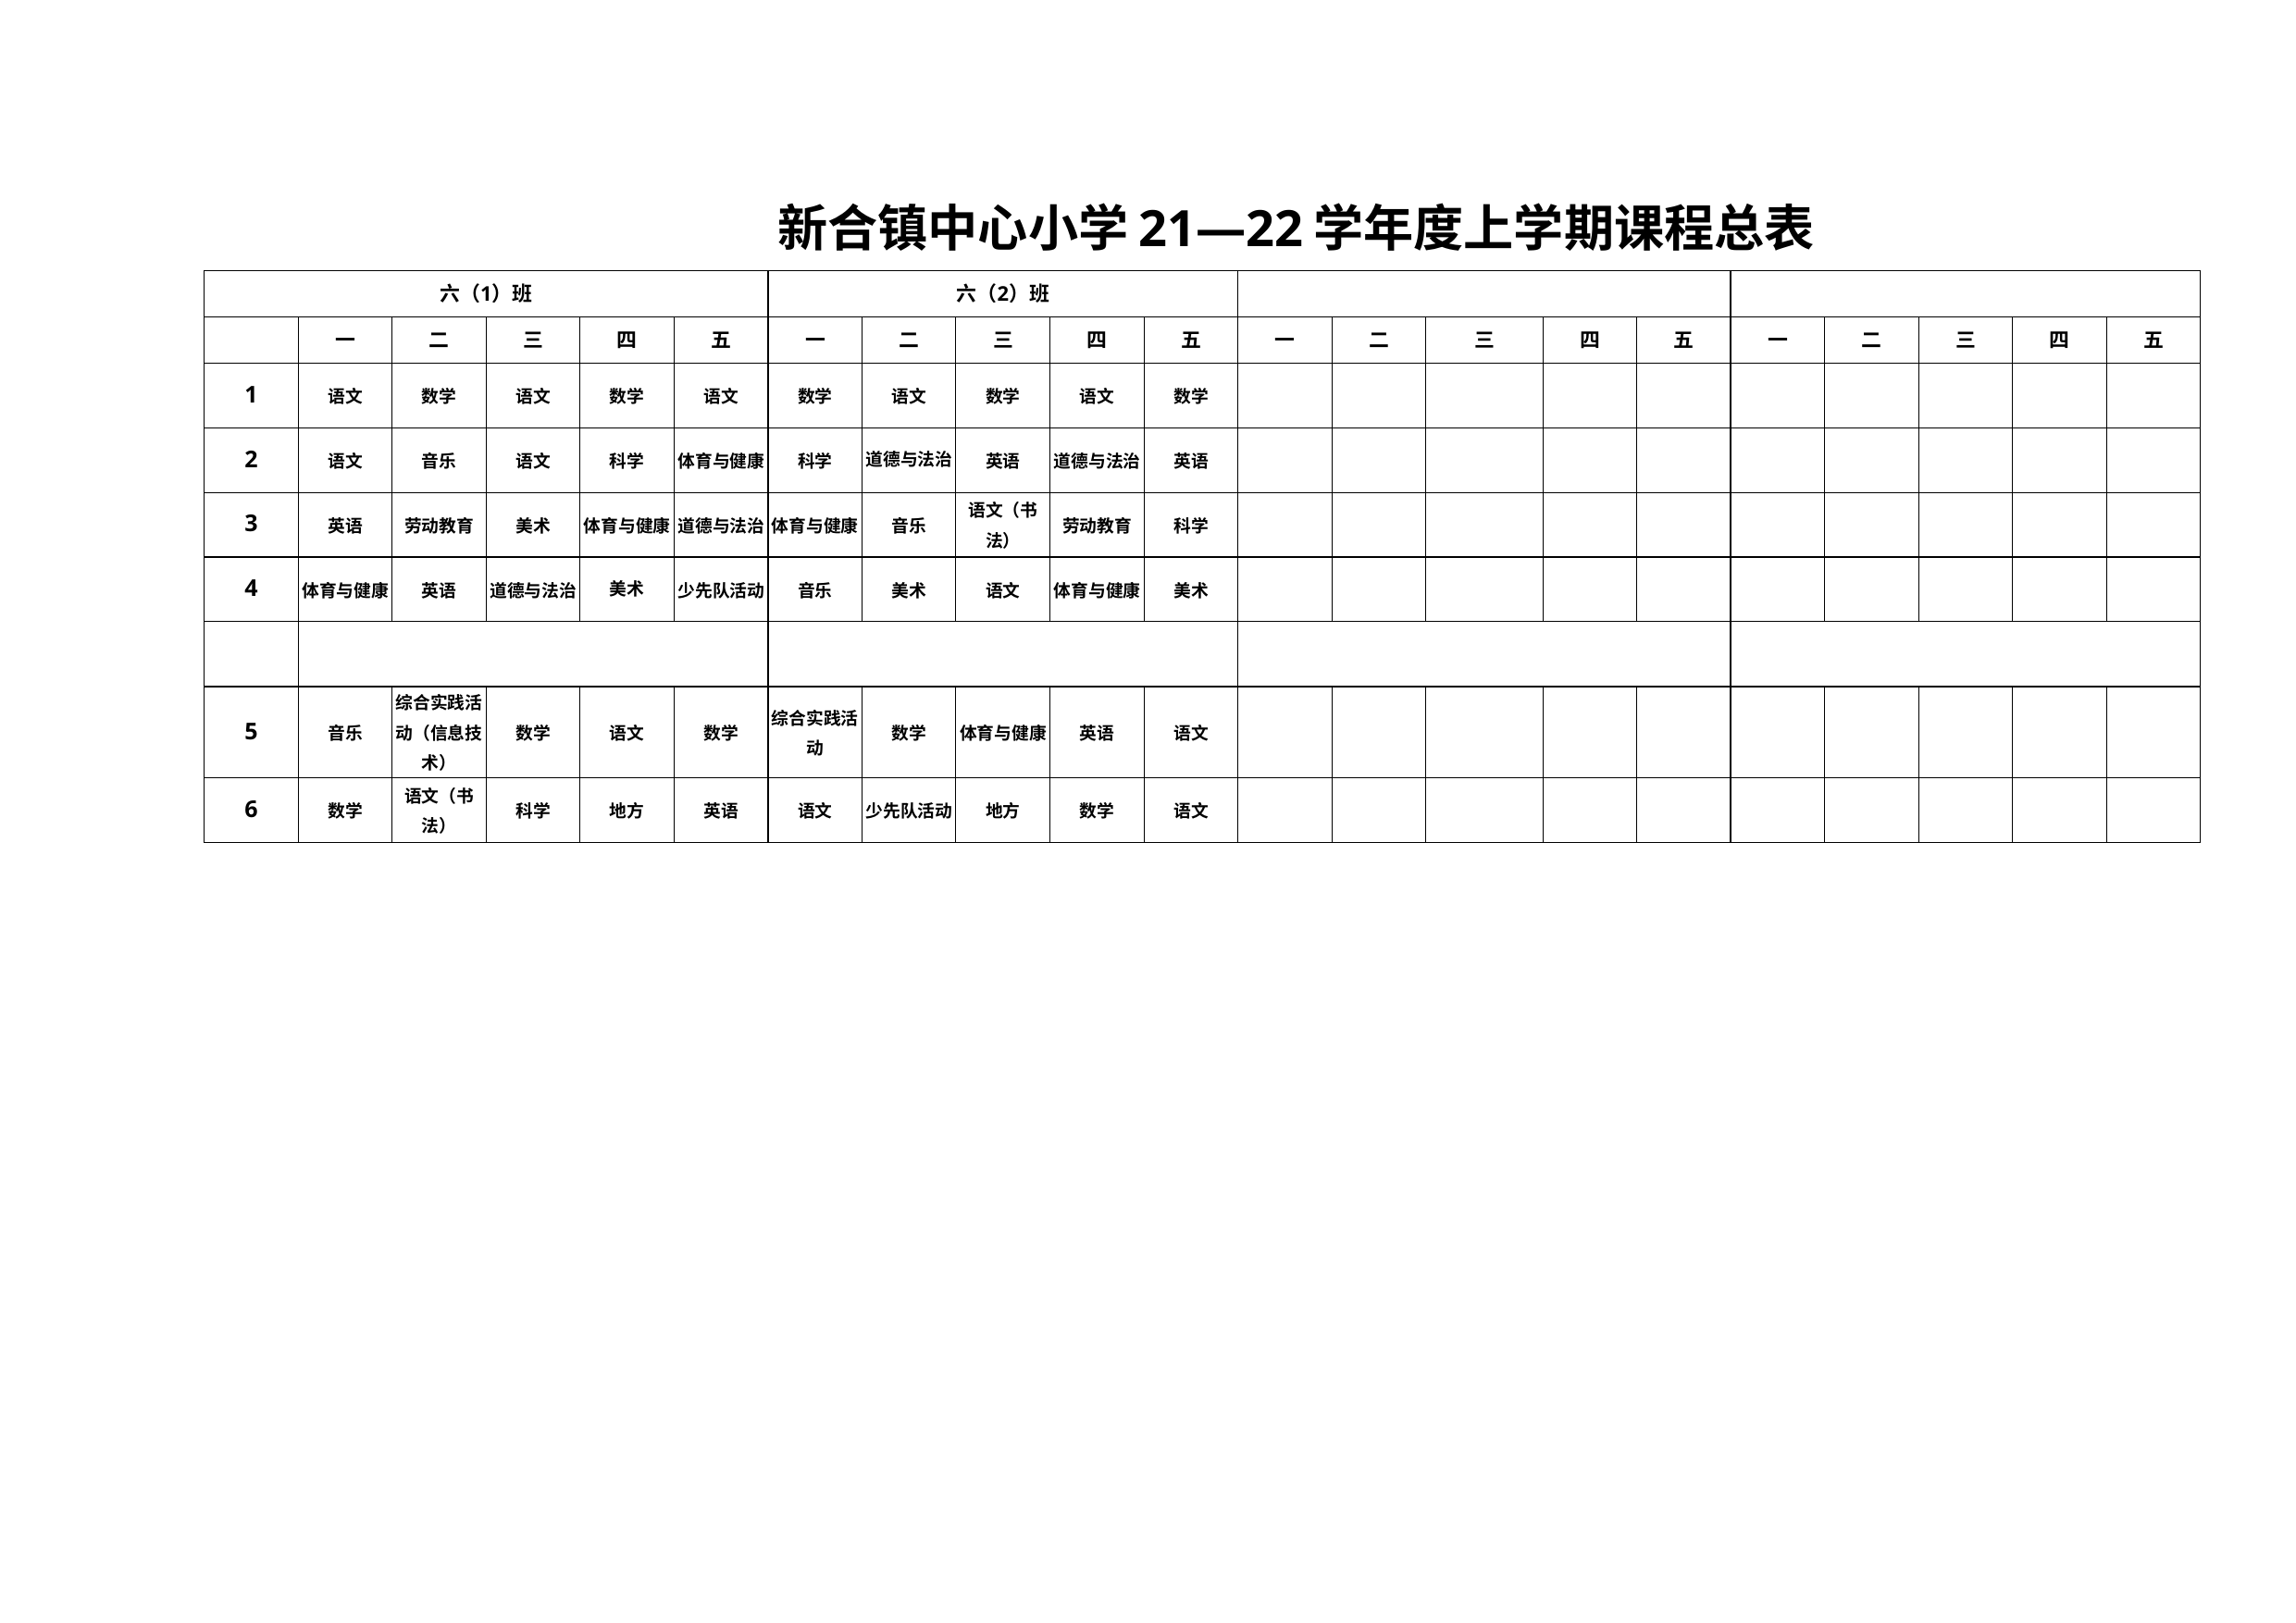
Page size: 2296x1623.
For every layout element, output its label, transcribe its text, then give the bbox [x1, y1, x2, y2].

table_cell 语文 [487, 364, 579, 427]
table_cell 体育与健康 [299, 558, 391, 621]
text 新合镇中心小学21—22学年度上学期课程总表 [278, 180, 2214, 270]
table_cell [1825, 688, 1918, 777]
table_cell 体育与健康 [1050, 558, 1144, 621]
table_cell [2013, 493, 2106, 556]
table_cell [1238, 558, 1332, 621]
table_cell [1238, 493, 1332, 556]
table_cell [1544, 364, 1636, 427]
table_cell 一 [1731, 317, 1824, 363]
table_cell [1825, 558, 1918, 621]
table_header [1238, 271, 1730, 316]
table_cell 三 [956, 317, 1049, 363]
table_cell 语文 [299, 364, 391, 427]
table_cell 综合实践活动 [769, 688, 862, 777]
table_cell [1637, 364, 1730, 427]
table_cell [2013, 428, 2106, 492]
table_cell 劳动教育 [1050, 493, 1144, 556]
table_cell [2107, 428, 2200, 492]
table_cell 三 [1426, 317, 1543, 363]
table_cell [1637, 493, 1730, 556]
table_cell 语文 [580, 688, 674, 777]
table_cell 体育与健康 [956, 688, 1049, 777]
table_cell 英语 [1145, 428, 1237, 492]
table_cell 3 [205, 493, 298, 556]
table_cell 四 [1544, 317, 1636, 363]
table_cell 美术 [580, 558, 674, 621]
table_cell [2013, 688, 2106, 777]
table_cell [1544, 778, 1636, 842]
table_cell 4 [205, 558, 298, 621]
table_cell 道德与法治 [1050, 428, 1144, 492]
table_cell [2107, 558, 2200, 621]
table_cell [1333, 688, 1425, 777]
table_cell [1333, 493, 1425, 556]
table_cell [1919, 364, 2012, 427]
table_cell [2013, 558, 2106, 621]
table_cell 体育与健康 [580, 493, 674, 556]
table_cell 英语 [1050, 688, 1144, 777]
table_cell [1238, 622, 1730, 686]
table_cell [2107, 364, 2200, 427]
table_cell [2107, 493, 2200, 556]
table_cell 四 [1050, 317, 1144, 363]
table_cell [1238, 778, 1332, 842]
table_cell 科学 [769, 428, 862, 492]
table_cell [1825, 428, 1918, 492]
table_cell 二 [863, 317, 955, 363]
table_cell 音乐 [392, 428, 486, 492]
table_cell 体育与健康 [675, 428, 767, 492]
table_cell [1731, 688, 1824, 777]
table_cell [1426, 688, 1543, 777]
table_cell [1919, 493, 2012, 556]
table_cell [1731, 493, 1824, 556]
table_cell [1426, 428, 1543, 492]
table_cell [769, 622, 1237, 686]
table_cell [299, 622, 767, 686]
table_cell [1333, 428, 1425, 492]
table_cell 地方 [580, 778, 674, 842]
table_cell 道德与法治 [487, 558, 579, 621]
table_cell [1238, 688, 1332, 777]
table_cell [2013, 778, 2106, 842]
table_cell 数学 [299, 778, 391, 842]
table_cell [2107, 688, 2200, 777]
table_cell 6 [205, 778, 298, 842]
table_cell 美术 [1145, 558, 1237, 621]
table_cell 二 [1333, 317, 1425, 363]
table_cell 五 [1637, 317, 1730, 363]
table_cell 数学 [580, 364, 674, 427]
table_cell 美术 [863, 558, 955, 621]
table_header 六（1）班 [205, 271, 767, 316]
table_cell [1426, 364, 1543, 427]
table_cell 音乐 [863, 493, 955, 556]
table_cell 五 [1145, 317, 1237, 363]
table_cell [1637, 428, 1730, 492]
table_cell [1333, 364, 1425, 427]
table_cell [1544, 558, 1636, 621]
table_cell 道德与法治 [863, 428, 955, 492]
table_cell [1919, 428, 2012, 492]
table_cell 数学 [1050, 778, 1144, 842]
table_cell [1426, 493, 1543, 556]
table_cell 语文 [487, 428, 579, 492]
table_cell 三 [487, 317, 579, 363]
table_cell [1637, 688, 1730, 777]
table_cell [1544, 493, 1636, 556]
table_cell 科学 [1145, 493, 1237, 556]
table_cell [1731, 428, 1824, 492]
table_cell 三 [1919, 317, 2012, 363]
table_cell 数学 [863, 688, 955, 777]
table_cell 劳动教育 [392, 493, 486, 556]
table_cell 科学 [580, 428, 674, 492]
table_cell [1238, 364, 1332, 427]
table_cell [205, 317, 298, 363]
table_cell 四 [580, 317, 674, 363]
table_cell [1544, 688, 1636, 777]
table_header 六（2）班 [769, 271, 1237, 316]
table_cell [1825, 778, 1918, 842]
table_cell [1637, 558, 1730, 621]
table_cell 一 [299, 317, 391, 363]
table_cell [1919, 558, 2012, 621]
table_cell 少先队活动 [675, 558, 767, 621]
table_cell 地方 [956, 778, 1049, 842]
table_cell 五 [675, 317, 767, 363]
table_cell 语文 [863, 364, 955, 427]
table_cell 语文 [769, 778, 862, 842]
table_cell [1426, 778, 1543, 842]
table_cell 英语 [299, 493, 391, 556]
table_cell [1731, 778, 1824, 842]
table_cell 道德与法治 [675, 493, 767, 556]
table_cell 少先队活动 [863, 778, 955, 842]
table_cell 2 [205, 428, 298, 492]
table_cell 美术 [487, 493, 579, 556]
table_cell 一 [769, 317, 862, 363]
table_cell [1333, 778, 1425, 842]
table_cell 五 [2107, 317, 2200, 363]
table_cell [1731, 622, 2200, 686]
table_cell 语文（书法） [392, 778, 486, 842]
table_cell [1825, 493, 1918, 556]
table_cell 数学 [769, 364, 862, 427]
table_cell 5 [205, 688, 298, 777]
table_cell 音乐 [769, 558, 862, 621]
table_cell 数学 [675, 688, 767, 777]
table_cell 语文 [675, 364, 767, 427]
table_cell [2107, 778, 2200, 842]
table_cell [1825, 364, 1918, 427]
table_cell 四 [2013, 317, 2106, 363]
table_cell 语文 [1145, 688, 1237, 777]
table_cell 1 [205, 364, 298, 427]
table_cell 综合实践活动（信息技术） [392, 688, 486, 777]
table_cell 一 [1238, 317, 1332, 363]
table_cell 数学 [1145, 364, 1237, 427]
table_cell [205, 622, 298, 686]
table_cell [1544, 428, 1636, 492]
table_cell 语文 [299, 428, 391, 492]
table_cell [1919, 778, 2012, 842]
table_cell [1731, 364, 1824, 427]
table_cell [1637, 778, 1730, 842]
table_cell 英语 [956, 428, 1049, 492]
table_cell 语文 [1050, 364, 1144, 427]
table_cell 二 [1825, 317, 1918, 363]
table_cell 科学 [487, 778, 579, 842]
table_cell 数学 [956, 364, 1049, 427]
table_cell 语文 [956, 558, 1049, 621]
table_cell [1333, 558, 1425, 621]
table_cell 二 [392, 317, 486, 363]
table_cell [2013, 364, 2106, 427]
table_cell 数学 [392, 364, 486, 427]
table_cell [1426, 558, 1543, 621]
table_header [1731, 271, 2200, 316]
table_cell 语文（书法） [956, 493, 1049, 556]
table_cell 体育与健康 [769, 493, 862, 556]
table_cell 数学 [487, 688, 579, 777]
table_cell 音乐 [299, 688, 391, 777]
table_cell 英语 [675, 778, 767, 842]
table_cell 英语 [392, 558, 486, 621]
table_cell [1238, 428, 1332, 492]
table_cell [1919, 688, 2012, 777]
table_cell 语文 [1145, 778, 1237, 842]
table_cell [1731, 558, 1824, 621]
